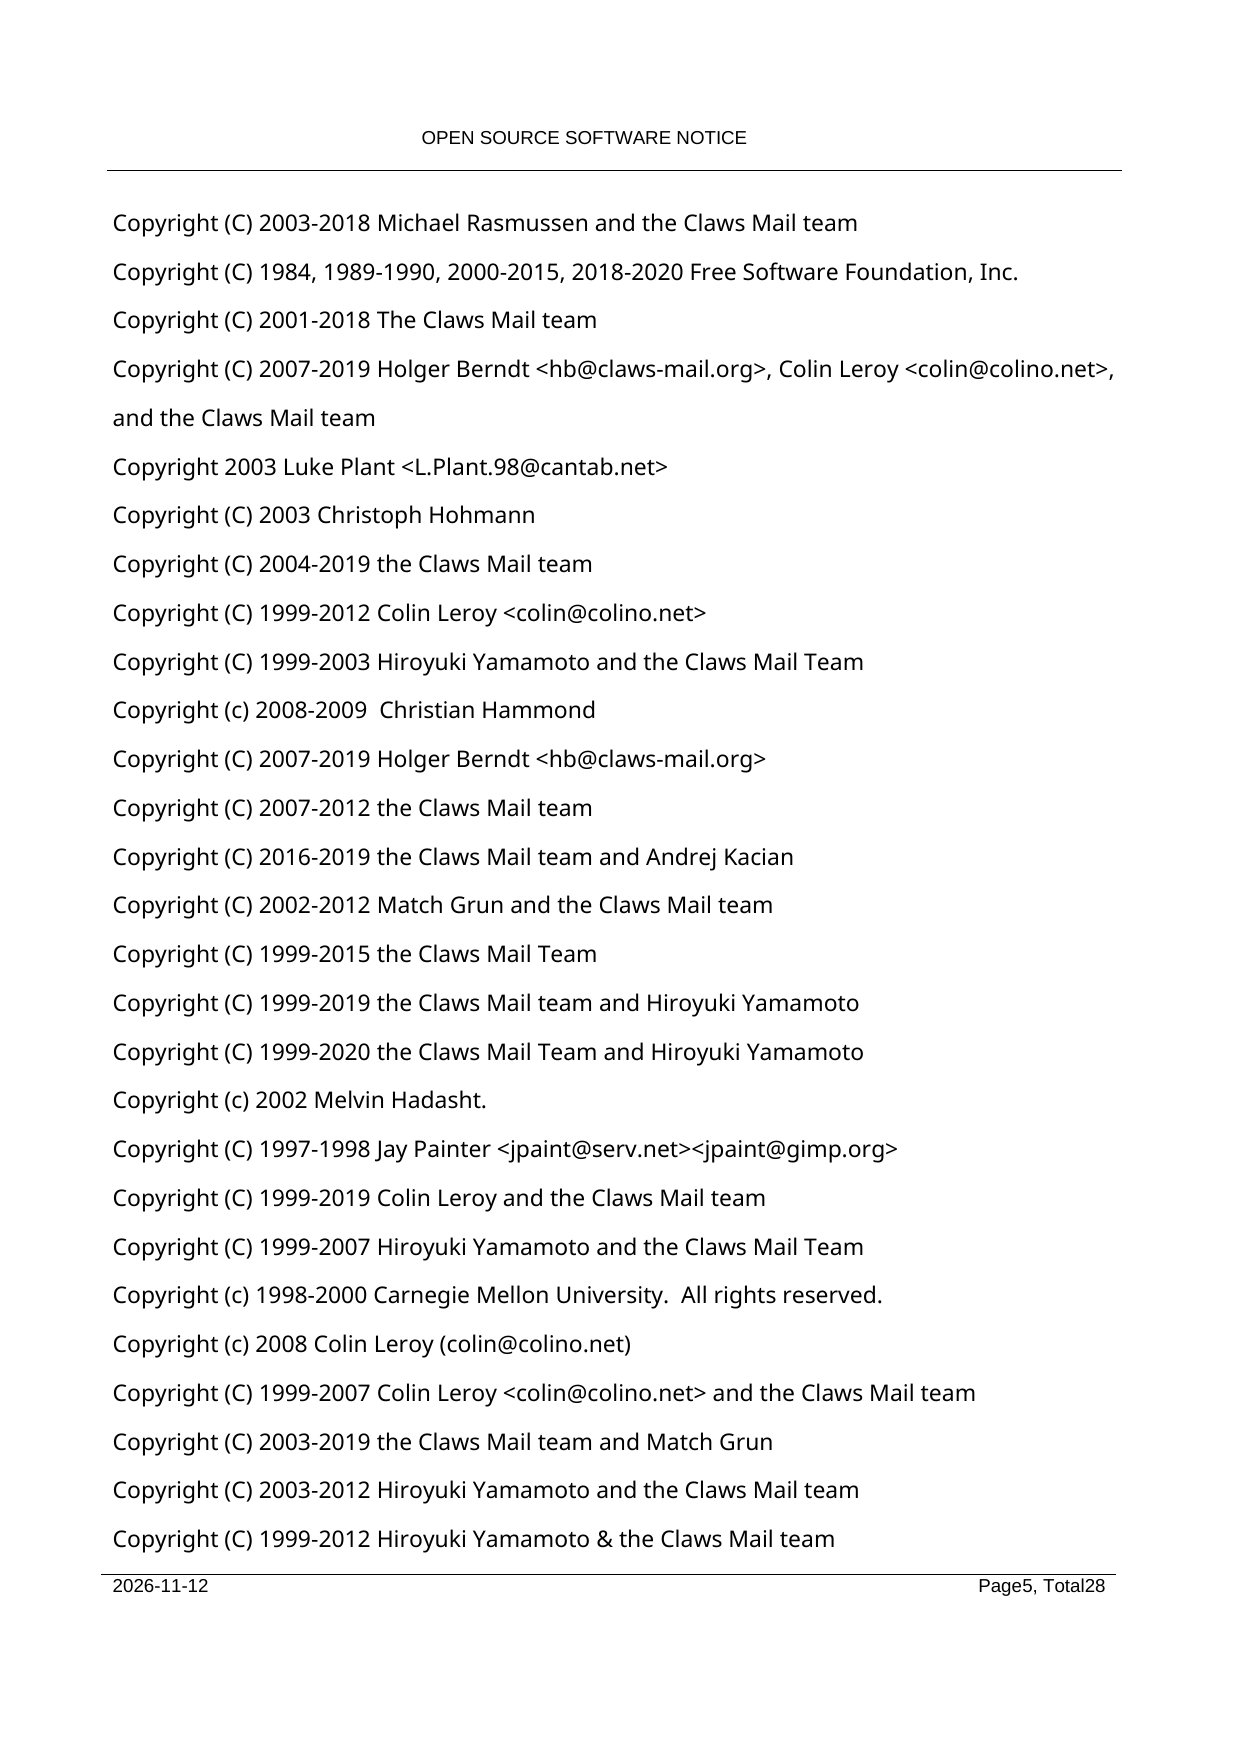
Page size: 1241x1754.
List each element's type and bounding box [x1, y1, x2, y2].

text [112, 206, 1128, 1555]
